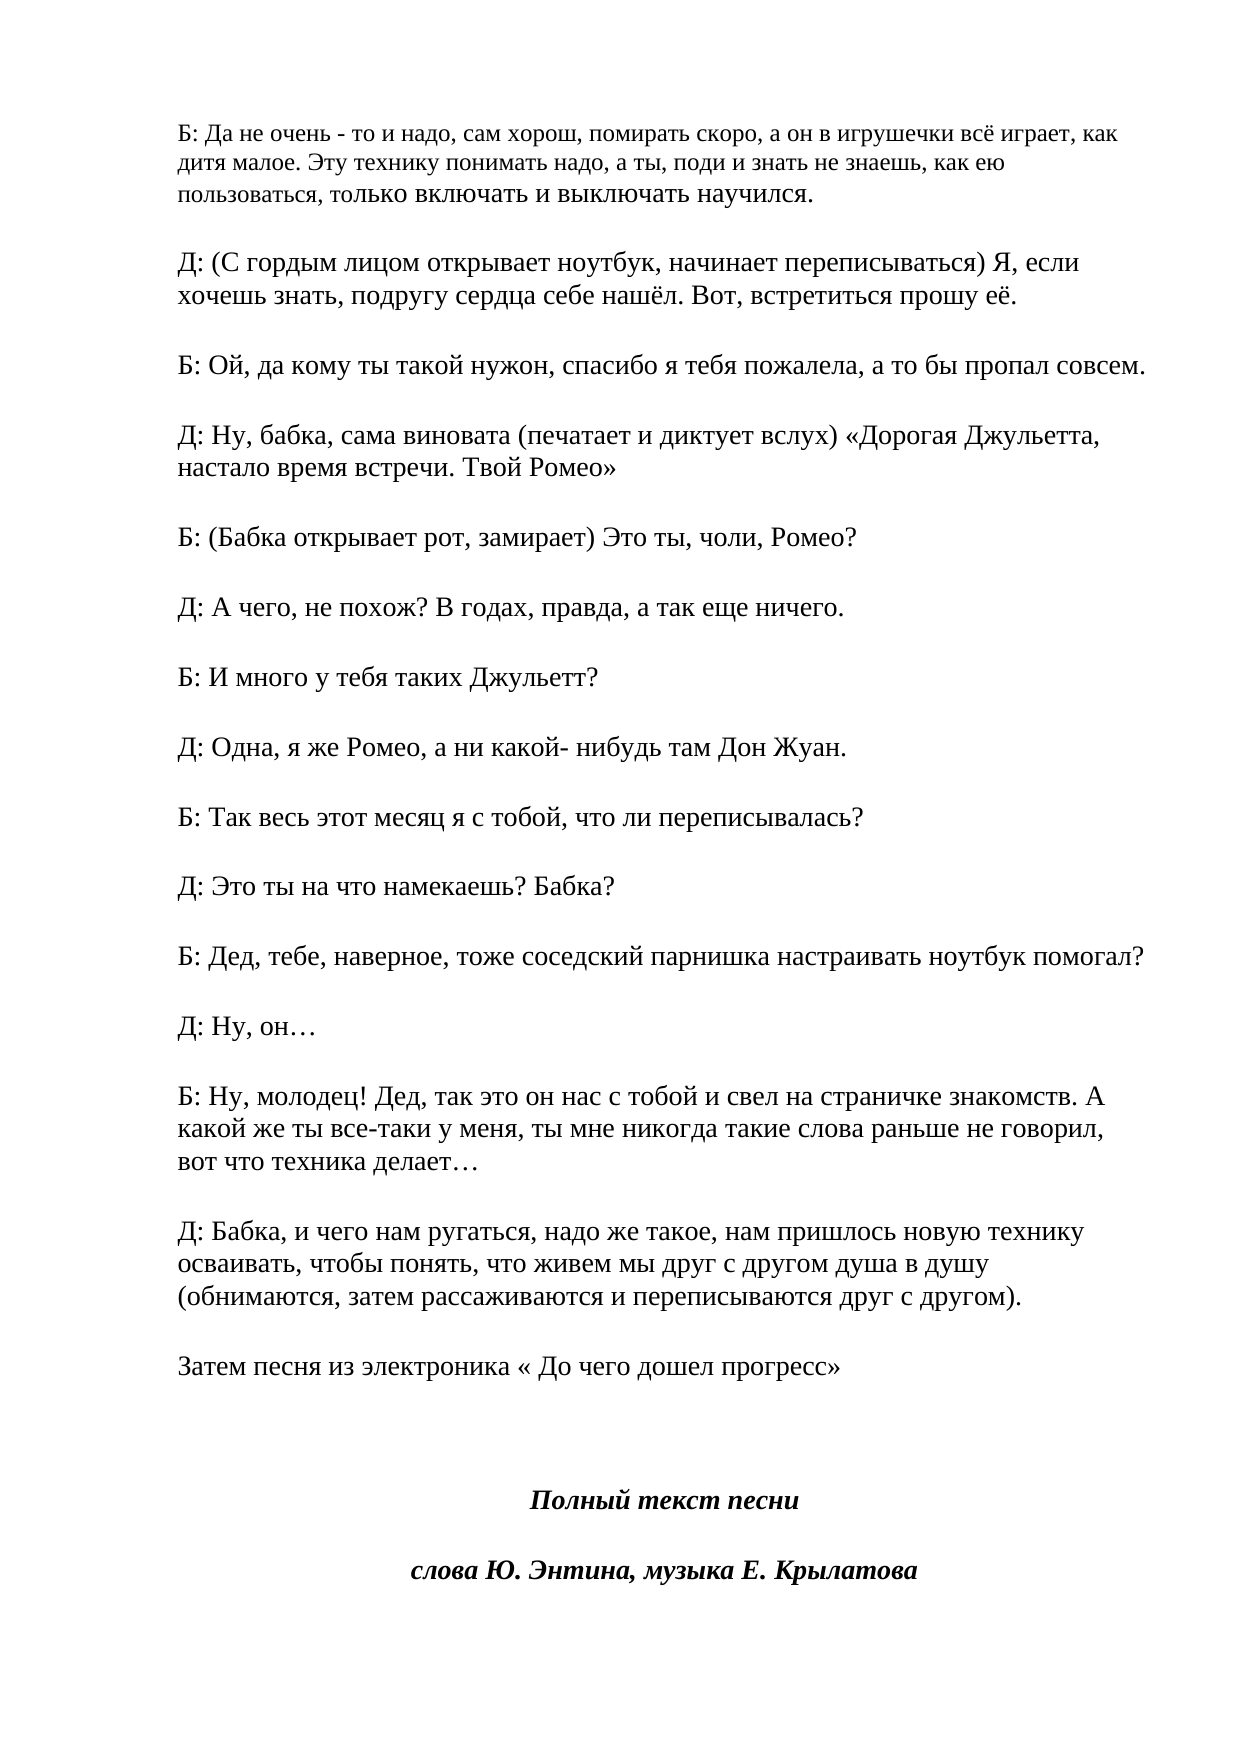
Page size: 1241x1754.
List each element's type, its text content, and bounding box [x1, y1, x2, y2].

text Д: Ну, он… [177, 1009, 1152, 1042]
text Д: А чего, не похож? В годах, правда, а так еще ничего. [177, 590, 1152, 622]
text Затем песня из электроника « До чего дошел прогресс» [177, 1348, 1152, 1381]
text Д: Это ты на что намекаешь? Бабка? [177, 869, 1152, 902]
text Б: И много у тебя таких Джульетт? [177, 660, 1152, 692]
text Б: Ну, молодец! Дед, так это он нас с тобой и свел на страничке знакомств. А какой же ты все-таки у меня, ты мне никогда такие слова раньше не говорил, вот что техника делает… [177, 1079, 1152, 1176]
text Д: Одна, я же Ромео, а ни какой- нибудь там Дон Жуан. [177, 730, 1152, 762]
text Б: Дед, тебе, наверное, тоже соседский парнишка настраивать ноутбук помогал? [177, 939, 1152, 972]
text Полный текст песни [177, 1483, 1152, 1515]
text слова Ю. Энтина, музыка Е. Крылатова [177, 1553, 1152, 1585]
text Б: (Бабка открывает рот, замирает) Это ты, чоли, Ромео? [177, 520, 1152, 552]
text Д: Ну, бабка, сама виновата (печатает и диктует вслух) «Дорогая Джульетта, настало время встречи. Твой Ромео» [177, 418, 1152, 482]
text Б: Так весь этот месяц я с тобой, что ли переписывалась? [177, 799, 1152, 832]
text Б: Ой, да кому ты такой нужон, спасибо я тебя пожалела, а то бы пропал совсем. [177, 348, 1152, 380]
text Д: (С гордым лицом открывает ноутбук, начинает переписываться) Я, если хочешь знать, подругу сердца себе нашёл. Вот, встретиться прошу её. [177, 246, 1152, 310]
text Д: Бабка, и чего нам ругаться, надо же такое, нам пришлось новую технику осваивать, чтобы понять, что живем мы друг с другом душа в душу (обнимаются, затем рассаживаются и переписываются друг с другом). [177, 1214, 1152, 1311]
text Б: Да не очень - то и надо, сам хорош, помирать скоро, а он в игрушечки всё играет, как дитя малое. Эту технику понимать надо, а ты, поди и знать не знаешь, как ею пользоваться, только включать и выключать научился. [177, 118, 1152, 208]
